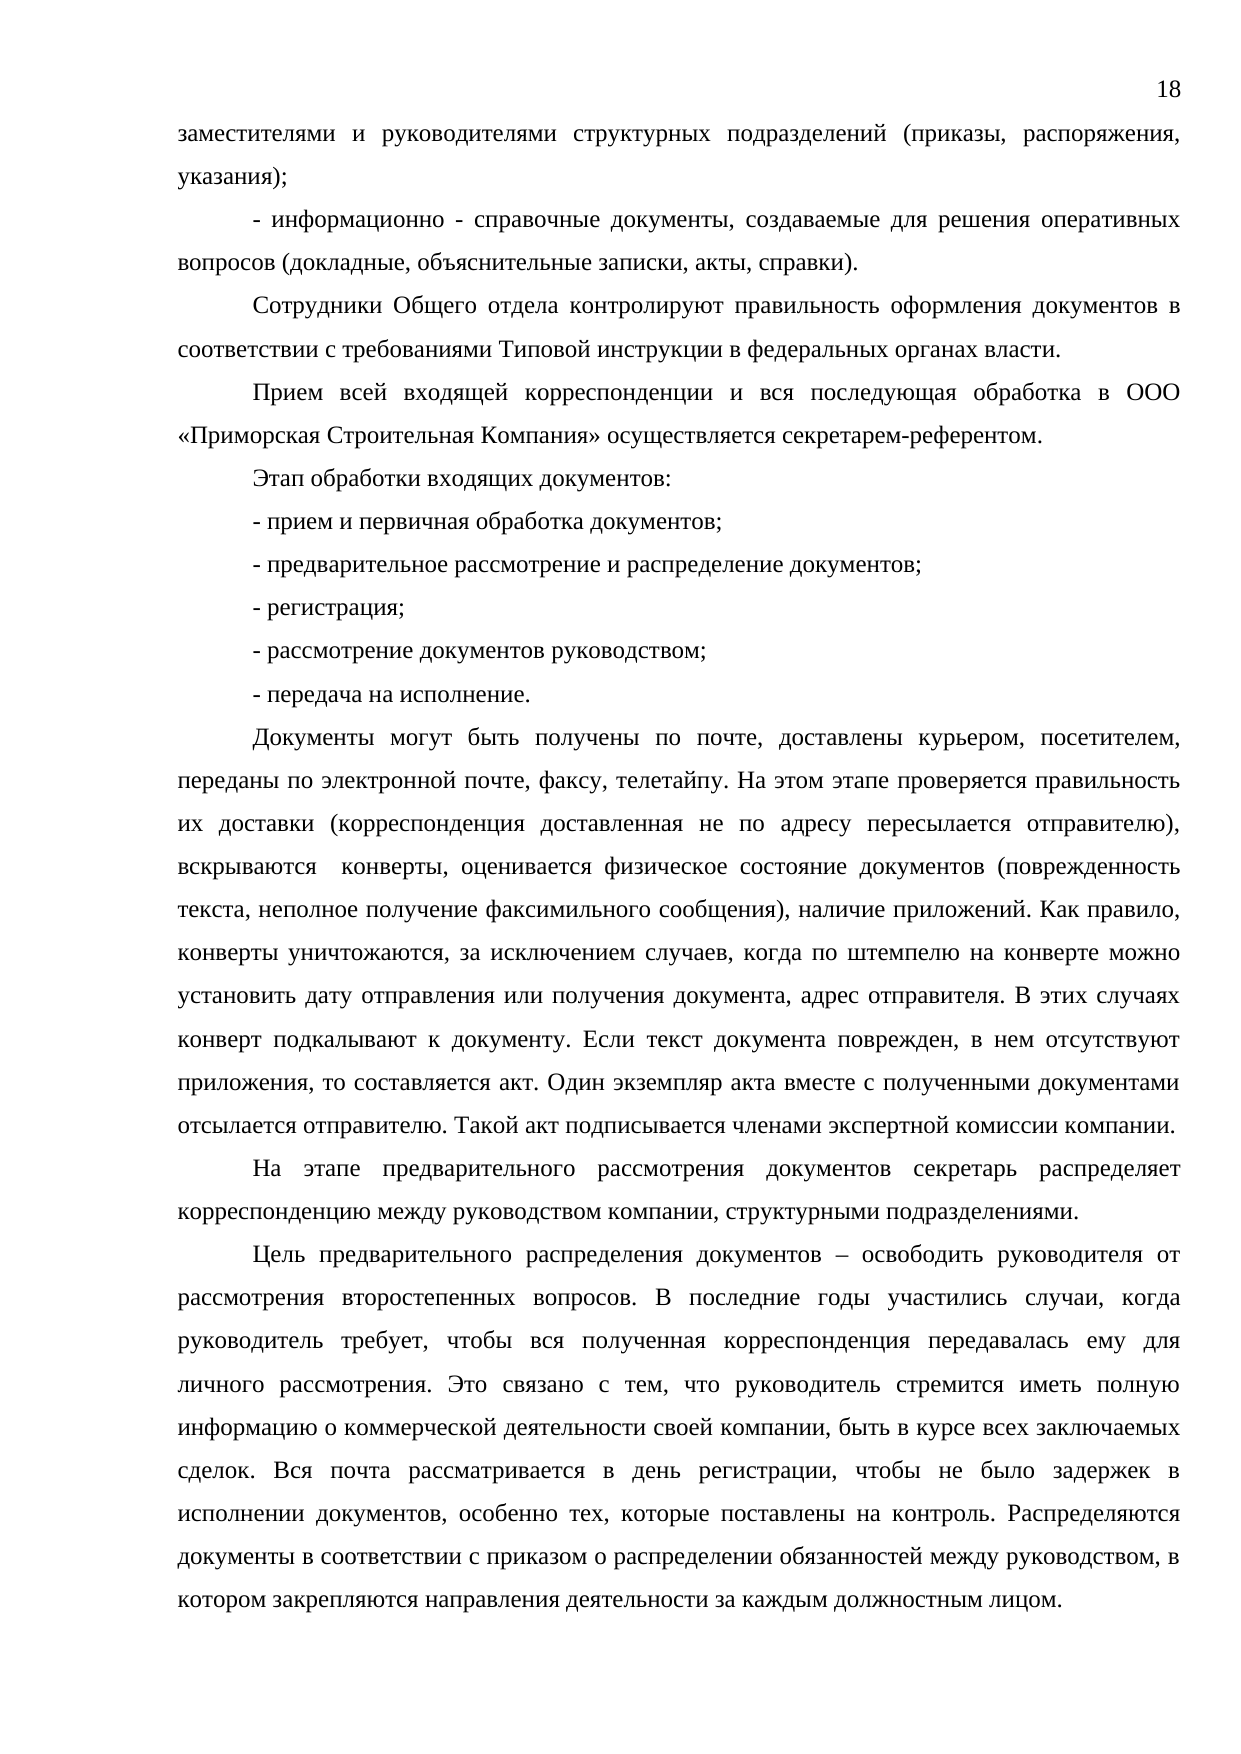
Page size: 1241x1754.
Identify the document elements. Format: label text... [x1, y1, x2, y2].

text - предварительное рассмотрение и распределение документов; [177, 549, 1181, 578]
text - рассмотрение документов руководством; [177, 636, 1181, 664]
text На этапе предварительного рассмотрения документов секретарь распределяет корреспонденцию между руководством компании, структурными подразделениями. [177, 1153, 1181, 1225]
text Документы могут быть получены по почте, доставлены курьером, посетителем, переданы по электронной почте, факсу, телетайпу. На этом этапе проверяется правильность их доставки (корреспонденция доставленная не по адресу пересылается отправителю), вскрываются конверты, оценивается физическое состояние документов (поврежденность текста, неполное получение факсимильного сообщения), наличие приложений. Как правило, конверты уничтожаются, за исключением случаев, когда по штемпелю на конверте можно установить дату отправления или получения документа, адрес отправителя. В этих случаях конверт подкалывают к документу. Если текст документа поврежден, в нем отсутствуют приложения, то составляется акт. Один экземпляр акта вместе с полученными документами отсылается отправителю. Такой акт подписывается членами экспертной комиссии компании. [177, 722, 1181, 1139]
text - прием и первичная обработка документов; [177, 506, 1181, 535]
text - информационно - справочные документы, создаваемые для решения оперативных вопросов (докладные, объяснительные записки, акты, справки). [177, 204, 1181, 276]
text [177, 118, 1181, 190]
text Этап обработки входящих документов: [177, 463, 1181, 492]
text Прием всей входящей корреспонденции и вся последующая обработка в ООО «Приморская Строительная Компания» осуществляется секретарем-референтом. [177, 377, 1181, 449]
text - регистрация; [177, 592, 1181, 621]
text Цель предварительного распределения документов – освободить руководителя от рассмотрения второстепенных вопросов. В последние годы участились случаи, когда руководитель требует, чтобы вся полученная корреспонденция передавалась ему для личного рассмотрения. Это связано с тем, что руководитель стремится иметь полную информацию о коммерческой деятельности своей компании, быть в курсе всех заключаемых сделок. Вся почта рассматривается в день регистрации, чтобы не было задержек в исполнении документов, особенно тех, которые поставлены на контроль. Распределяются документы в соответствии с приказом о распределении обязанностей между руководством, в котором закрепляются направления деятельности за каждым должностным лицом. [177, 1239, 1181, 1613]
text Сотрудники Общего отдела контролируют правильность оформления документов в соответствии с требованиями Типовой инструкции в федеральных органах власти. [177, 291, 1181, 362]
text - передача на исполнение. [177, 679, 1181, 707]
